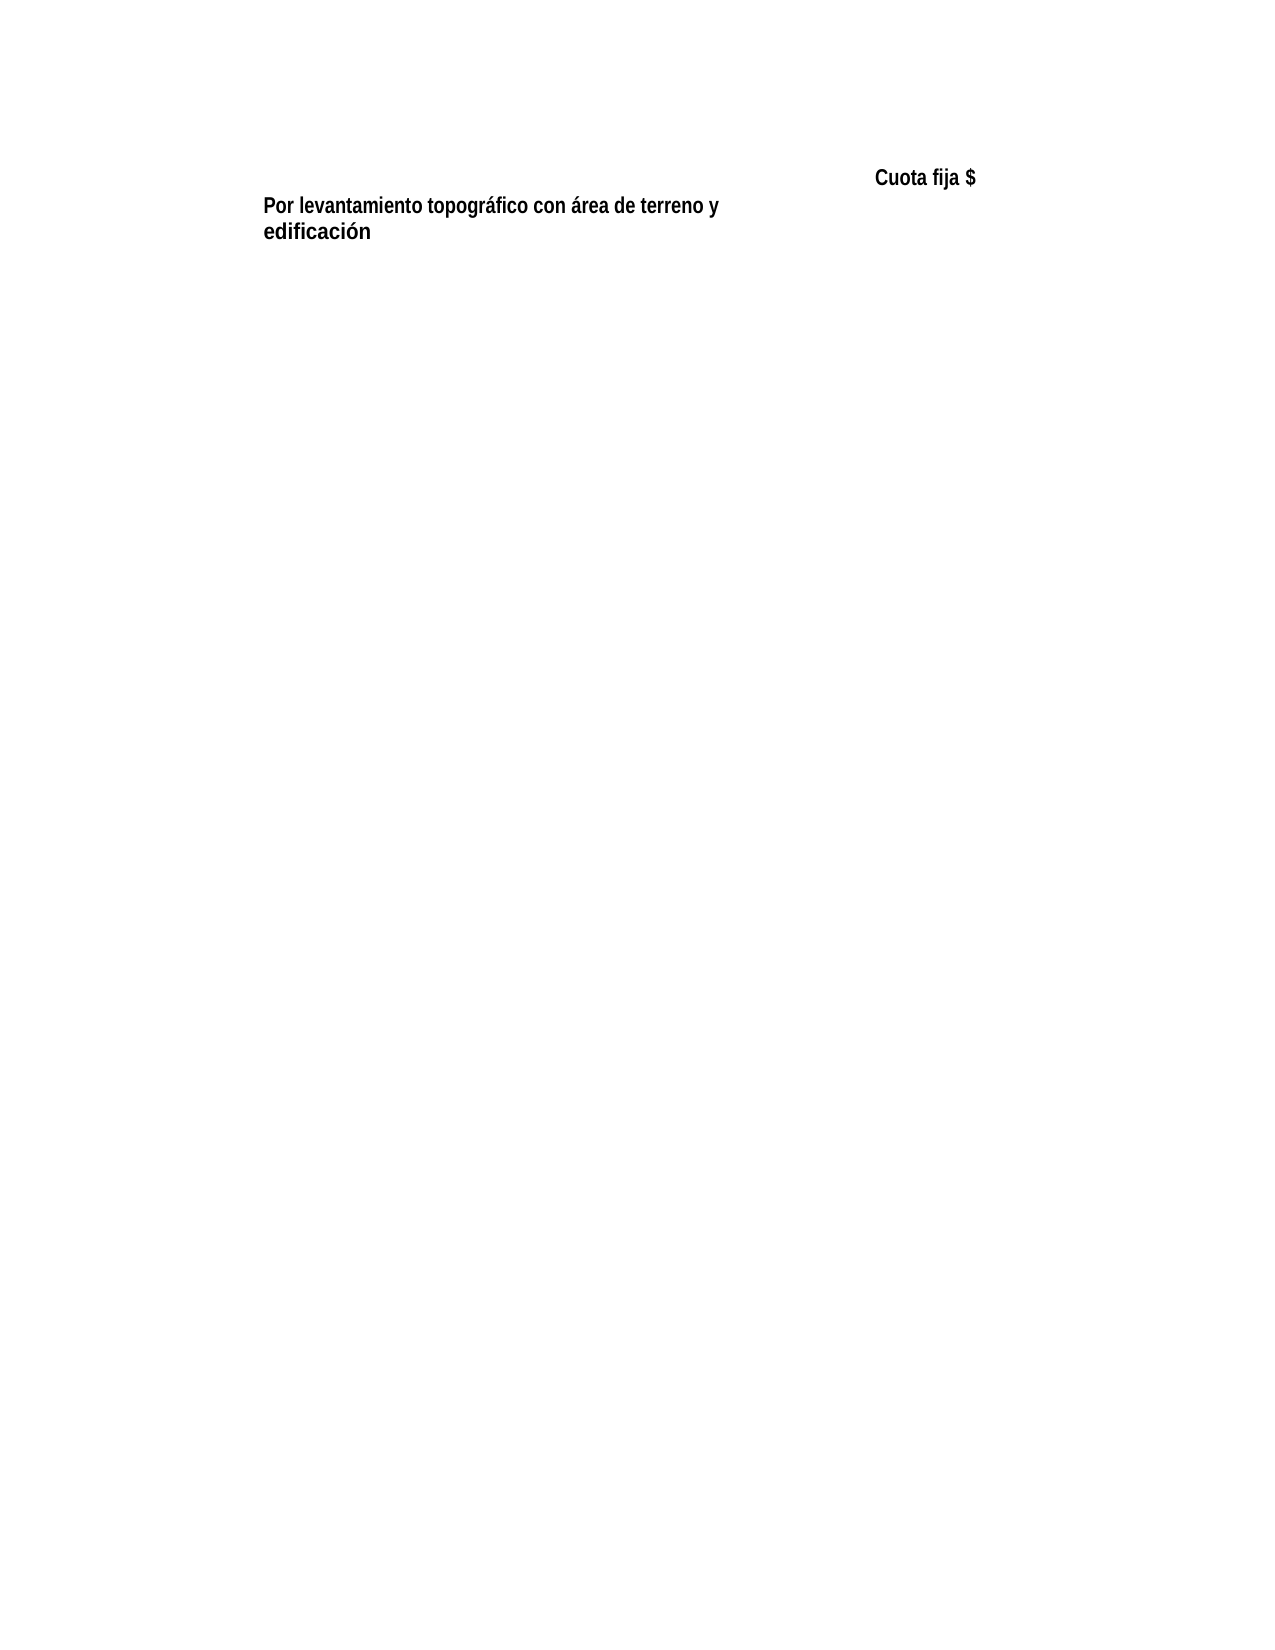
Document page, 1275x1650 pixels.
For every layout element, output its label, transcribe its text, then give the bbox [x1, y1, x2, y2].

table_header Cuota fija $ [243, 166, 996, 192]
table_cell Por levantamiento topográfico con área de terreno y edificación [243, 193, 996, 245]
